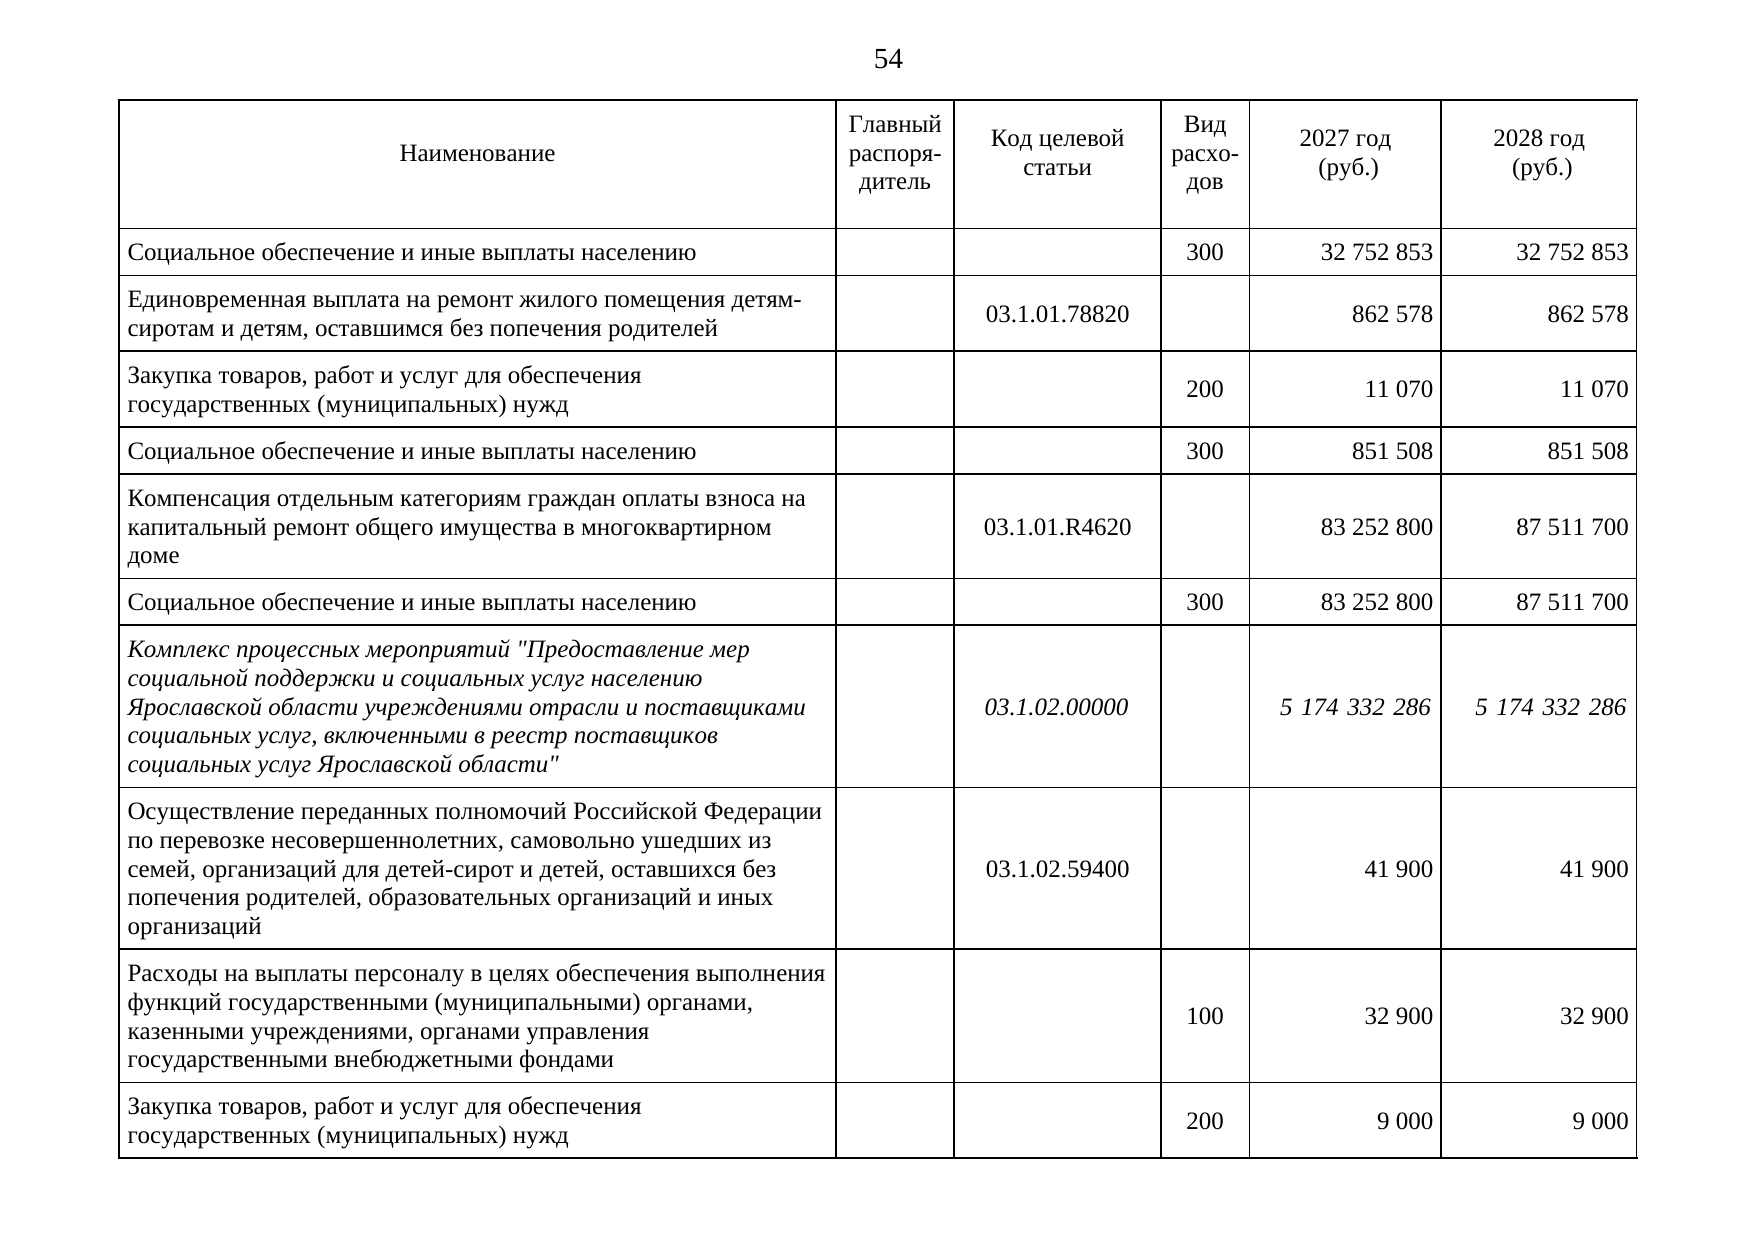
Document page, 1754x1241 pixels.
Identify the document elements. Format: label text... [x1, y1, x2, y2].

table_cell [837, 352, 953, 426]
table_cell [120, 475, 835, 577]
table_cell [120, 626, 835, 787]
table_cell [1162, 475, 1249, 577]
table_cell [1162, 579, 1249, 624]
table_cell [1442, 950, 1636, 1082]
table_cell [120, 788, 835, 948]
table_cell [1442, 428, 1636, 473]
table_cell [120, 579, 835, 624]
table_header 2027 год (руб.) [1250, 101, 1440, 227]
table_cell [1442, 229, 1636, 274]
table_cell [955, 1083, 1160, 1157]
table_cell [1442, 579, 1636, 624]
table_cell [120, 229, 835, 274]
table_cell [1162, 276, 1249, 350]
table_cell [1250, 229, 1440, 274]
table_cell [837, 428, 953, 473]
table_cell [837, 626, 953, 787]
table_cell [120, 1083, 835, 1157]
table_header 2028 год (руб.) [1442, 101, 1636, 227]
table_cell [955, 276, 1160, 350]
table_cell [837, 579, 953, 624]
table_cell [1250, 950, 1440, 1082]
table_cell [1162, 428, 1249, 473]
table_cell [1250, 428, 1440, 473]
table_header Главный распоря-дитель [837, 101, 953, 227]
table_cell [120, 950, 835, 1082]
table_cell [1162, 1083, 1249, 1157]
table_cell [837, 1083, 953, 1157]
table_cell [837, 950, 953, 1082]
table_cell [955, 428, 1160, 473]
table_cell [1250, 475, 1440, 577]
table_header Наименование [120, 101, 835, 227]
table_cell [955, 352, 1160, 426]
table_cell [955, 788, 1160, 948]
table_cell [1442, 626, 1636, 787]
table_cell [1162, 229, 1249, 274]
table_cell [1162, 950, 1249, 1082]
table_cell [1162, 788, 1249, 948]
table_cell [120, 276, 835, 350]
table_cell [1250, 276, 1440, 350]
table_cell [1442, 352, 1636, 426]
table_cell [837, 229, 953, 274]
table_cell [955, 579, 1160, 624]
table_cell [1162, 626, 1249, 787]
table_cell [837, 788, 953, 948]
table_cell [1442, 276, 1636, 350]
table_header Вид расхо- дов [1162, 101, 1249, 227]
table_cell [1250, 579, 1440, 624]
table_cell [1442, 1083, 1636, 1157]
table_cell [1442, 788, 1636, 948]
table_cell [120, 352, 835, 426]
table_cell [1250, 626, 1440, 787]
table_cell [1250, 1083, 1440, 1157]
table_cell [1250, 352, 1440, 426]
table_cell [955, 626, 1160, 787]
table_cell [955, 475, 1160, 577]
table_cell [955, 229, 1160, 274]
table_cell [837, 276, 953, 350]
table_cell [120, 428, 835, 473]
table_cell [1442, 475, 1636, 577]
table_header Код целевой статьи [955, 101, 1160, 227]
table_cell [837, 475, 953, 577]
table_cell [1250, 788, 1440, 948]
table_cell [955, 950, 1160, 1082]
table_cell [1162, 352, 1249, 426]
